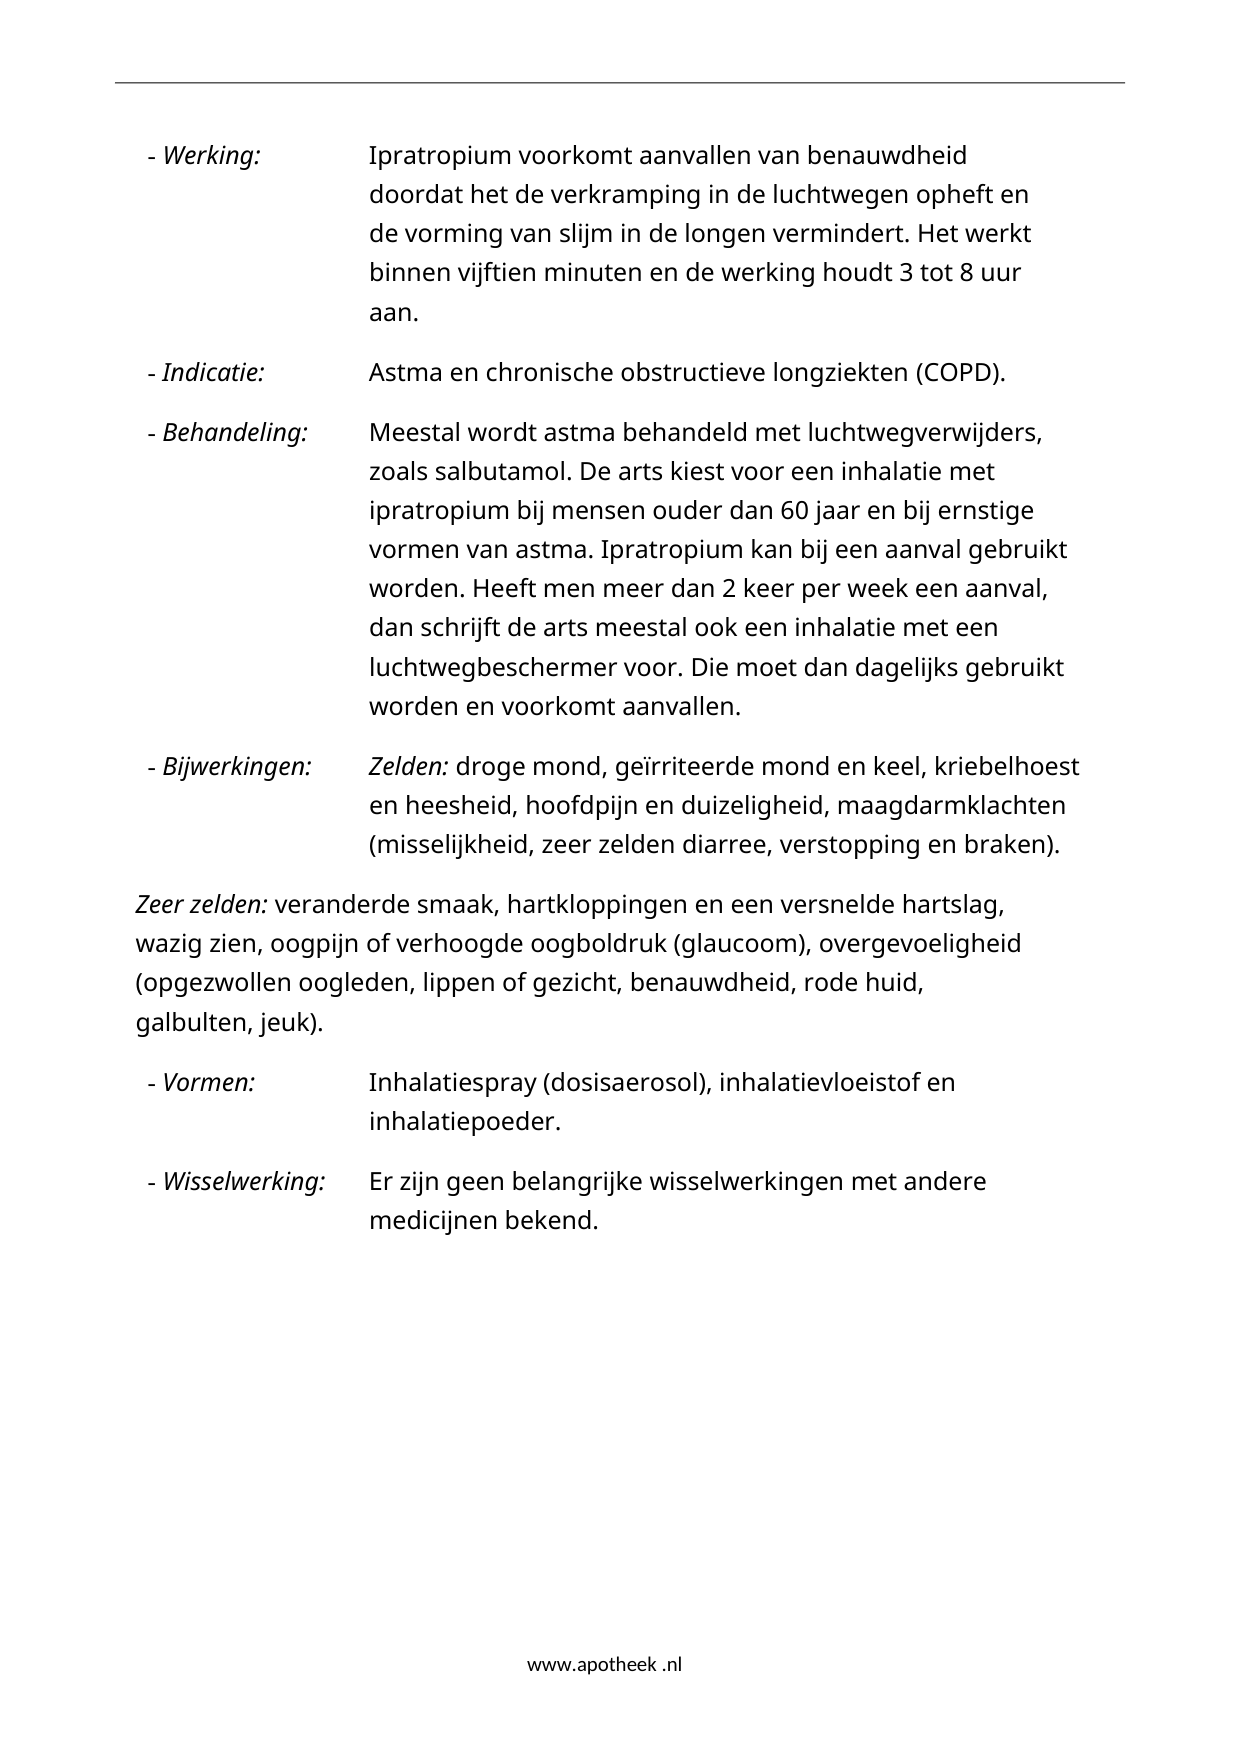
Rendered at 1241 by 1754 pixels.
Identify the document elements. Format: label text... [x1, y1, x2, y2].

list Behandeling: Meestal wordt astma behandeld met luchtwegverwijders, zoals salbutamol. De arts kiest voor een inhalatie met ipratropium bij mensen ouder dan 60 jaar en bij ernstige vormen van astma. Ipratropium kan bij een aanval gebruikt worden. Heeft men meer dan 2 keer per week een aanval, dan schrijft de arts meestal ook een inhalatie met een luchtwegbeschermer voor. Die moet dan dagelijks gebruikt worden en voorkomt aanvallen. [147, 414, 1087, 722]
list Vormen: Inhalatiespray (dosisaerosol), inhalatievloeistof en inhalatiepoeder. [147, 1064, 1103, 1137]
list Werking: Ipratropium voorkomt aanvallen van benauwdheid doordat het de verkramping in de luchtwegen opheft en de vorming van slijm in de longen vermindert. Het werkt binnen vijftien minuten en de werking houdt 3 tot 8 uur aan. [147, 137, 1053, 328]
text Zeer zelden: veranderde smaak, hartkloppingen en een versnelde hartslag, wazig zien, oogpijn of verhoogde oogboldruk (glaucoom), overgevoeligheid (opgezwollen oogleden, lippen of gezicht, benauwdheid, rode huid, galbulten, jeuk). [135, 887, 1047, 1038]
list Bijwerkingen: Zelden: droge mond, geïrriteerde mond en keel, kriebelhoest en heesheid, hoofdpijn en duizeligheid, maagdarmklachten (misselijkheid, zeer zelden diarree, verstopping en braken). [147, 748, 1082, 861]
list Wisselwerking: Er zijn geen belangrijke wisselwerkingen met andere medicijnen bekend. [147, 1163, 1016, 1237]
list Indicatie: Astma en chronische obstructieve longziekten (COPD). [147, 354, 1103, 388]
